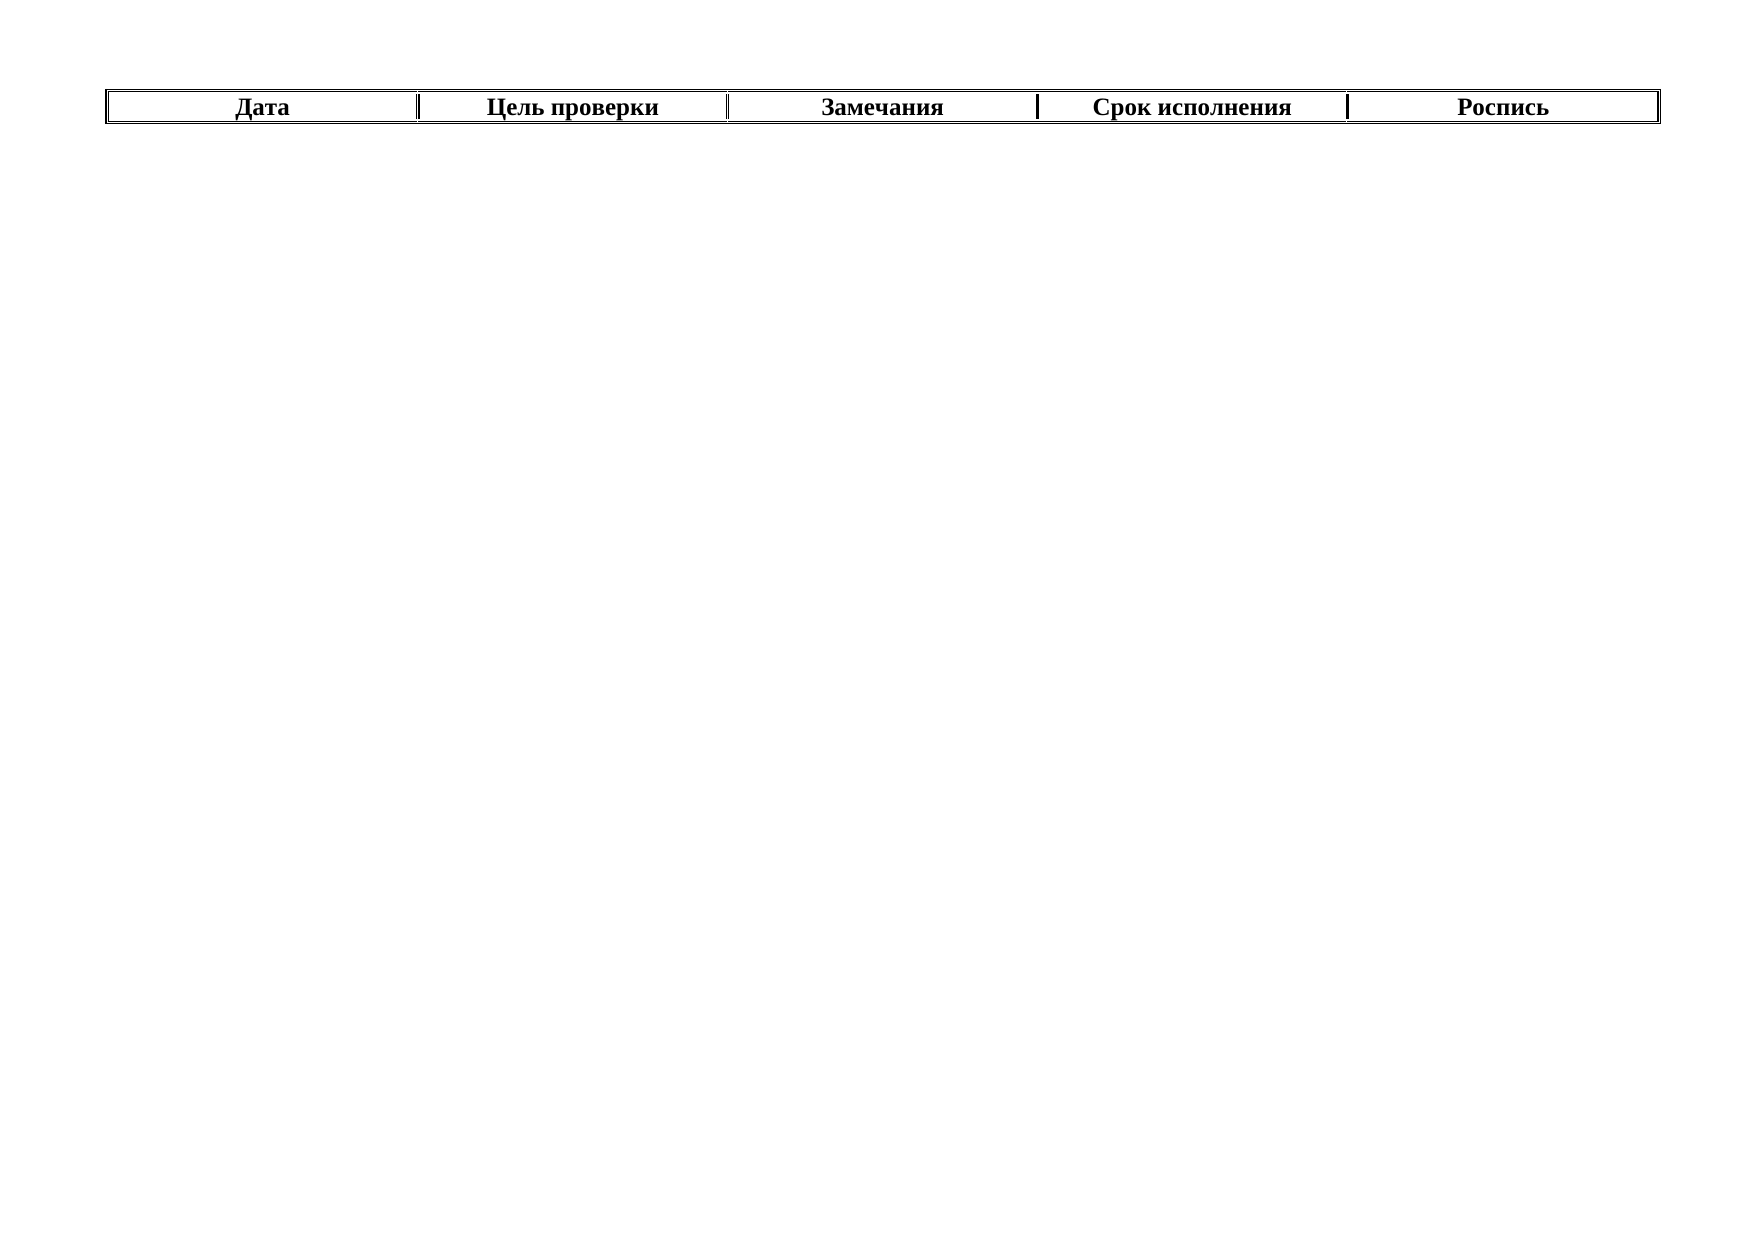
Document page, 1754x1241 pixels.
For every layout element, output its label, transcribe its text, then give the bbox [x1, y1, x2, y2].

table_header Срок исполнения [1037, 90, 1347, 121]
table_header Цель проверки [418, 92, 728, 121]
table_header Роспись [1347, 92, 1657, 121]
table_header Замечания [728, 92, 1037, 121]
table_header Дата [107, 90, 418, 121]
